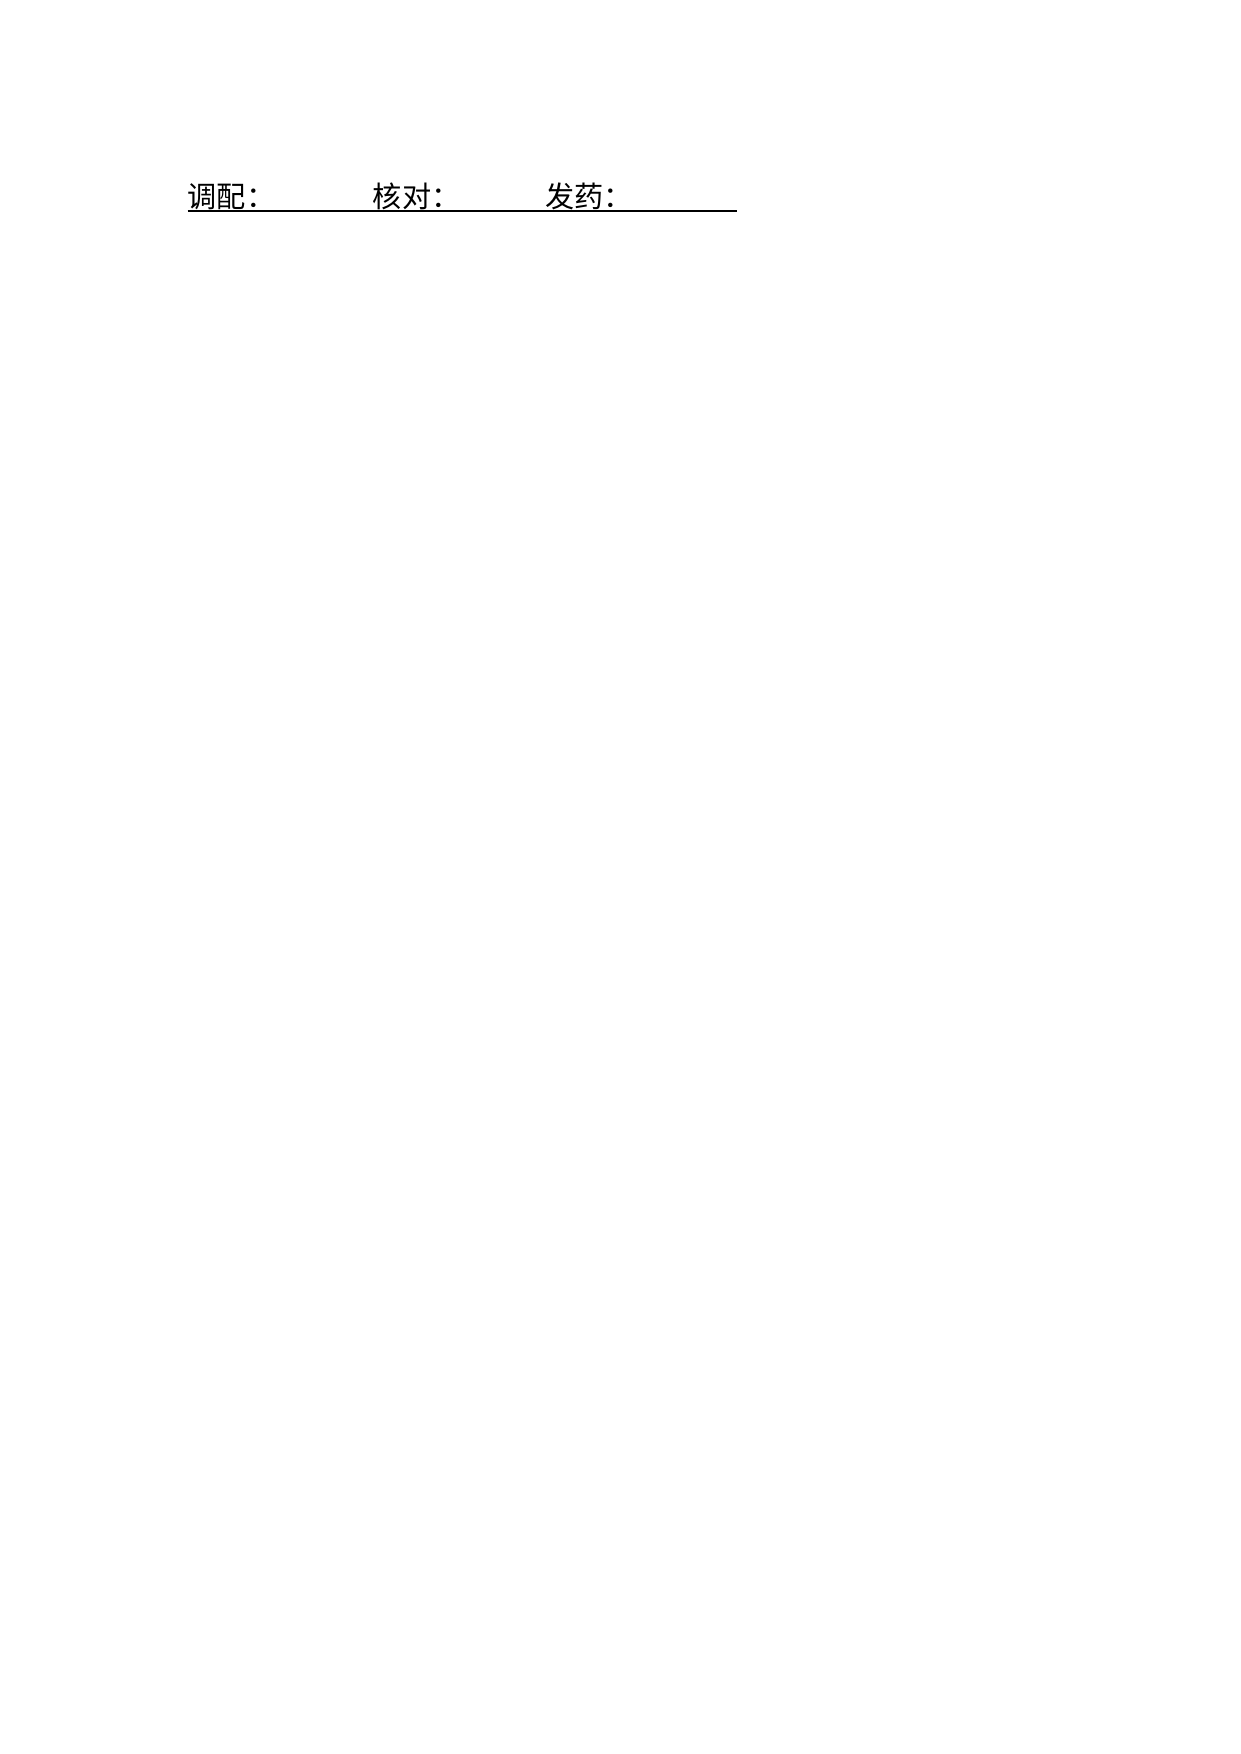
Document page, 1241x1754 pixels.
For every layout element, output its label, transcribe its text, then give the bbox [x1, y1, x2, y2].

text 调配： 核对： 发药： [187, 162, 1053, 227]
